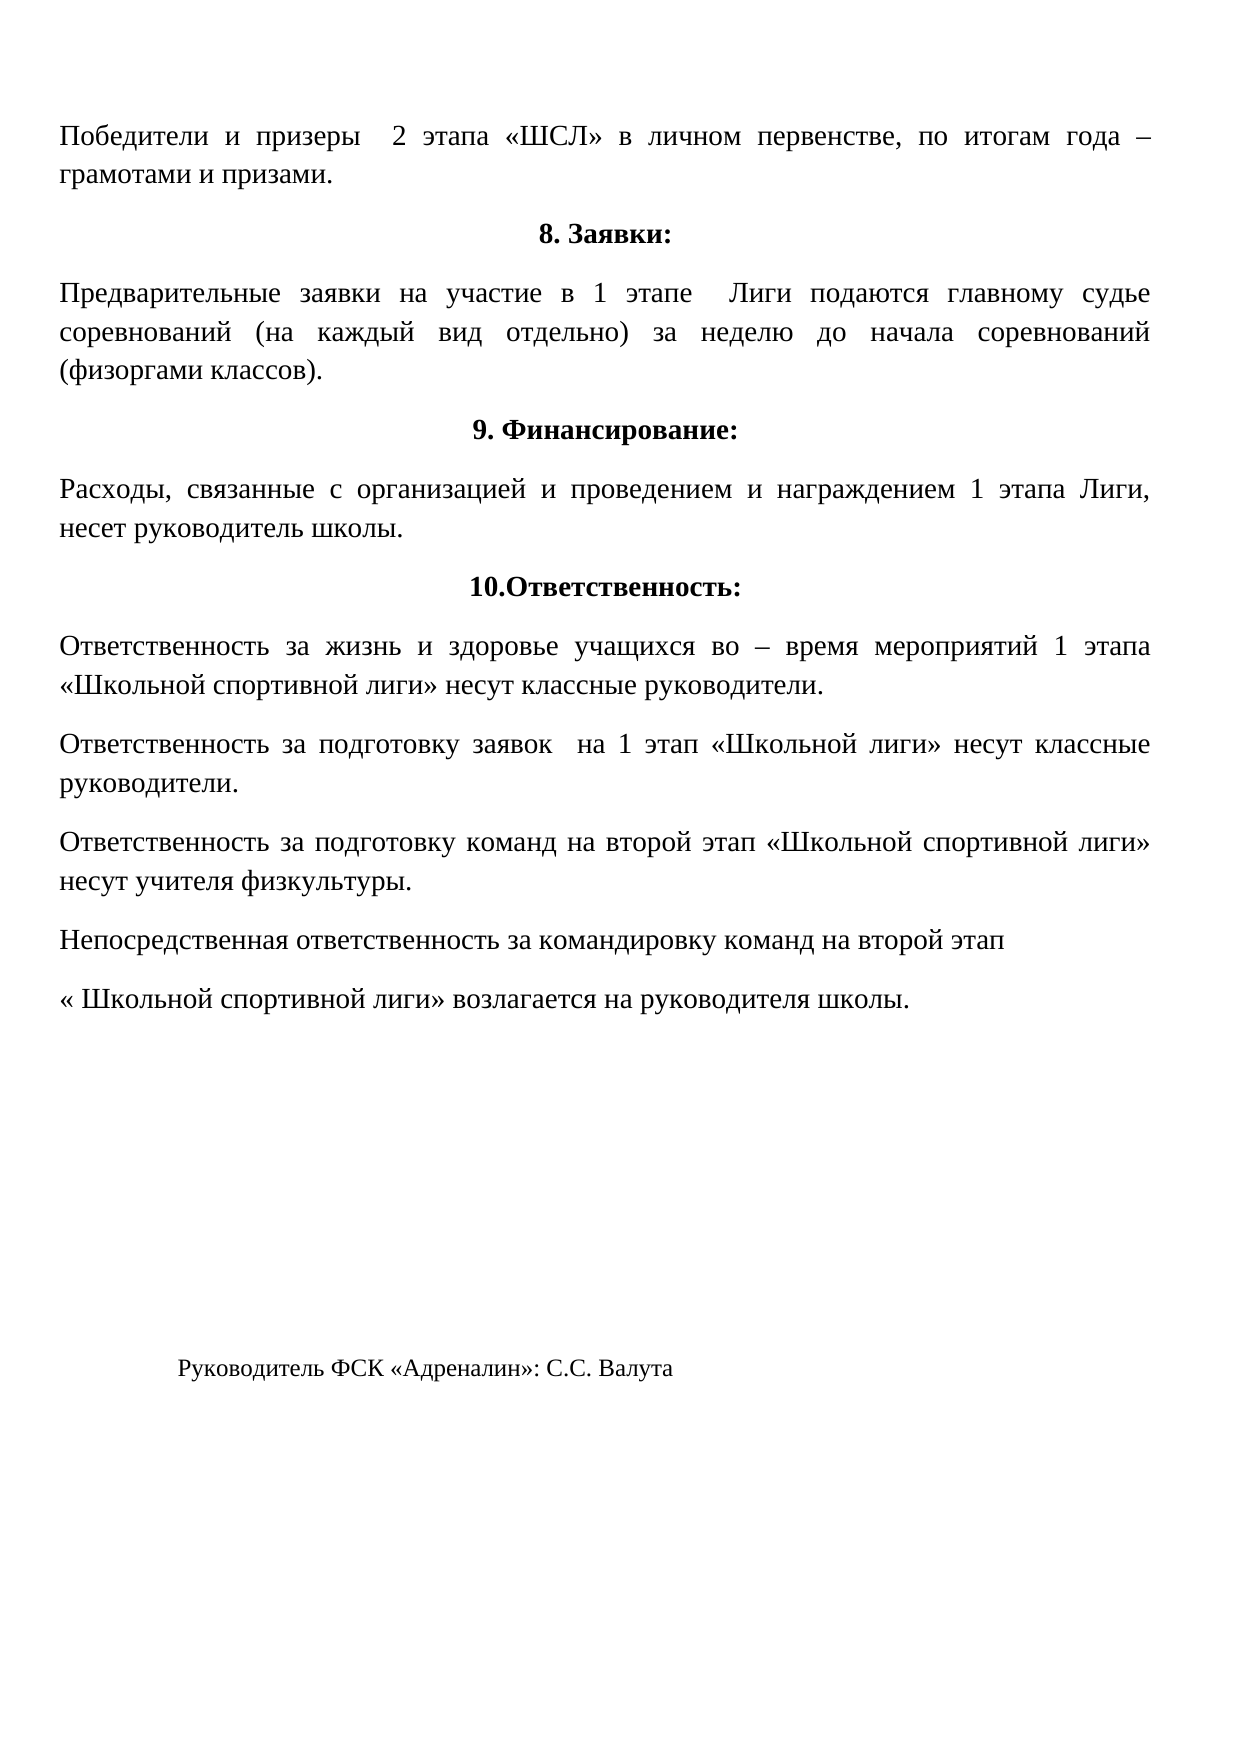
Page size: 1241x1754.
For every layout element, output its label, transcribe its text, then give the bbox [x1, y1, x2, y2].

text Ответственность за подготовку команд на второй этап «Школьной спортивной лиги» несут учителя физкультуры. [59, 824, 1152, 896]
text 8. Заявки: [59, 216, 1152, 249]
text Предварительные заявки на участие в 1 этапе Лиги подаются главному судье соревнований (на каждый вид отдельно) за неделю до начала соревнований (физоргами классов). [59, 275, 1152, 386]
text Непосредственная ответственность за командировку команд на второй этап [59, 922, 1152, 956]
text Ответственность за подготовку заявок на 1 этап «Школьной лиги» несут классные руководители. [59, 726, 1152, 798]
text 10.Ответственность: [59, 569, 1152, 603]
text Руководитель ФСК «Адреналин»: С.С. Валута [177, 1353, 1152, 1382]
text Ответственность за жизнь и здоровье учащихся во – время мероприятий 1 этапа «Школьной спортивной лиги» несут классные руководители. [59, 628, 1152, 701]
text Расходы, связанные с организацией и проведением и награждением 1 этапа Лиги, несет руководитель школы. [59, 471, 1152, 543]
text Победители и призеры 2 этапа «ШСЛ» в личном первенстве, по итогам года – грамотами и призами. [59, 118, 1152, 190]
text 9. Финансирование: [59, 412, 1152, 445]
text « Школьной спортивной лиги» возлагается на руководителя школы. [59, 982, 1152, 1015]
